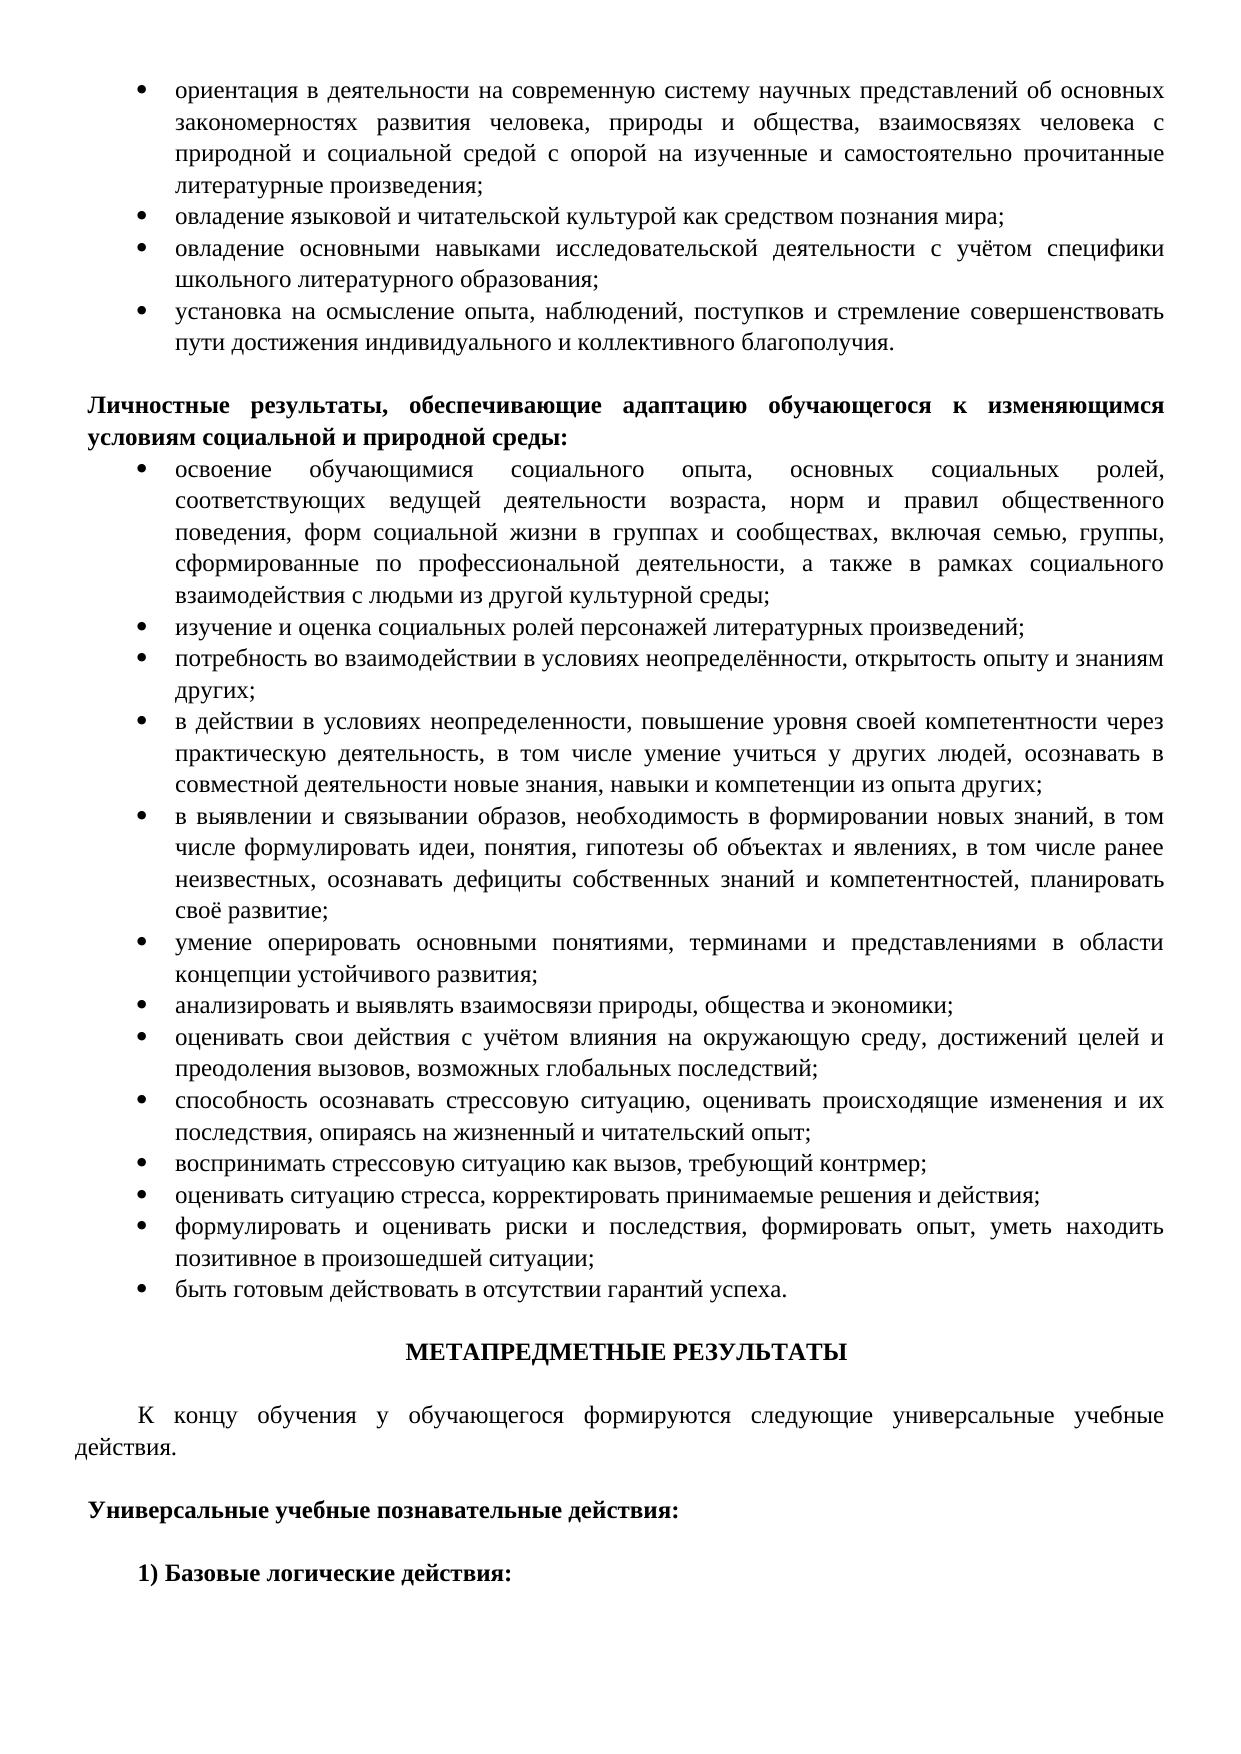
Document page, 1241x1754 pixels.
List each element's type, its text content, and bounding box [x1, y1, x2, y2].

text Личностные результаты, обеспечивающие адаптацию обучающегося к изменяющимся условиям социальной и природной среды: [87, 391, 1165, 451]
list воспринимать стрессовую ситуацию как вызов, требующий контрмер; [137, 1148, 1165, 1177]
text Универсальные учебные познавательные действия: [87, 1495, 1165, 1524]
list умение оперировать основными понятиями, терминами и представлениями в области концепции устойчивого развития; [137, 927, 1165, 987]
list изучение и оценка социальных ролей персонажей литературных произведений; [137, 612, 1165, 640]
list быть готовым действовать в отсутствии гарантий успеха. [137, 1274, 1165, 1303]
list ориентация в деятельности на современную систему научных представлений об основных закономерностях развития человека, природы и общества, взаимосвязях человека с природной и социальной средой с опорой на изученные и самостоятельно прочитанные литературные произведения; [137, 75, 1165, 198]
list оценивать свои действия с учётом влияния на окружающую среду, достижений целей и преодоления вызовов, возможных глобальных последствий; [137, 1022, 1165, 1082]
list установка на осмысление опыта, наблюдений, поступков и стремление совершенствовать пути достижения индивидуального и коллективного благополучия. [137, 296, 1165, 356]
list способность осознавать стрессовую ситуацию, оценивать происходящие изменения и их последствия, опираясь на жизненный и читательский опыт; [137, 1085, 1165, 1145]
text МЕТАПРЕДМЕТНЫЕ РЕЗУЛЬТАТЫ [87, 1337, 1165, 1366]
list овладение основными навыками исследовательской деятельности с учётом специфики школьного литературного образования; [137, 233, 1165, 293]
list формулировать и оценивать риски и последствия, формировать опыт, уметь находить позитивное в произошедшей ситуации; [137, 1211, 1165, 1272]
list анализировать и выявлять взаимосвязи природы, общества и экономики; [137, 990, 1165, 1019]
list потребность во взаимодействии в условиях неопределённости, открытость опыту и знаниям других; [137, 643, 1165, 703]
text 1) Базовые логические действия: [75, 1558, 1165, 1587]
text К концу обучения у обучающегося формируются следующие универсальные учебные действия. [75, 1401, 1165, 1461]
list освоение обучающимися социального опыта, основных социальных ролей, соответствующих ведущей деятельности возраста, норм и правил общественного поведения, форм социальной жизни в группах и сообществах, включая семью, группы, сформированные по профессиональной деятельности, а также в рамках социального взаимодействия с людьми из другой культурной среды; [137, 454, 1165, 609]
list в действии в условиях неопределенности, повышение уровня своей компетентности через практическую деятельность, в том числе умение учиться у других людей, осознавать в совместной деятельности новые знания, навыки и компетенции из опыта других; [137, 706, 1165, 798]
list оценивать ситуацию стресса, корректировать принимаемые решения и действия; [137, 1180, 1165, 1208]
list в выявлении и связывании образов, необходимость в формировании новых знаний, в том числе формулировать идеи, понятия, гипотезы об объектах и явлениях, в том числе ранее неизвестных, осознавать дефициты собственных знаний и компетентностей, планировать своё развитие; [137, 801, 1165, 924]
list овладение языковой и читательской культурой как средством познания мира; [137, 201, 1165, 230]
